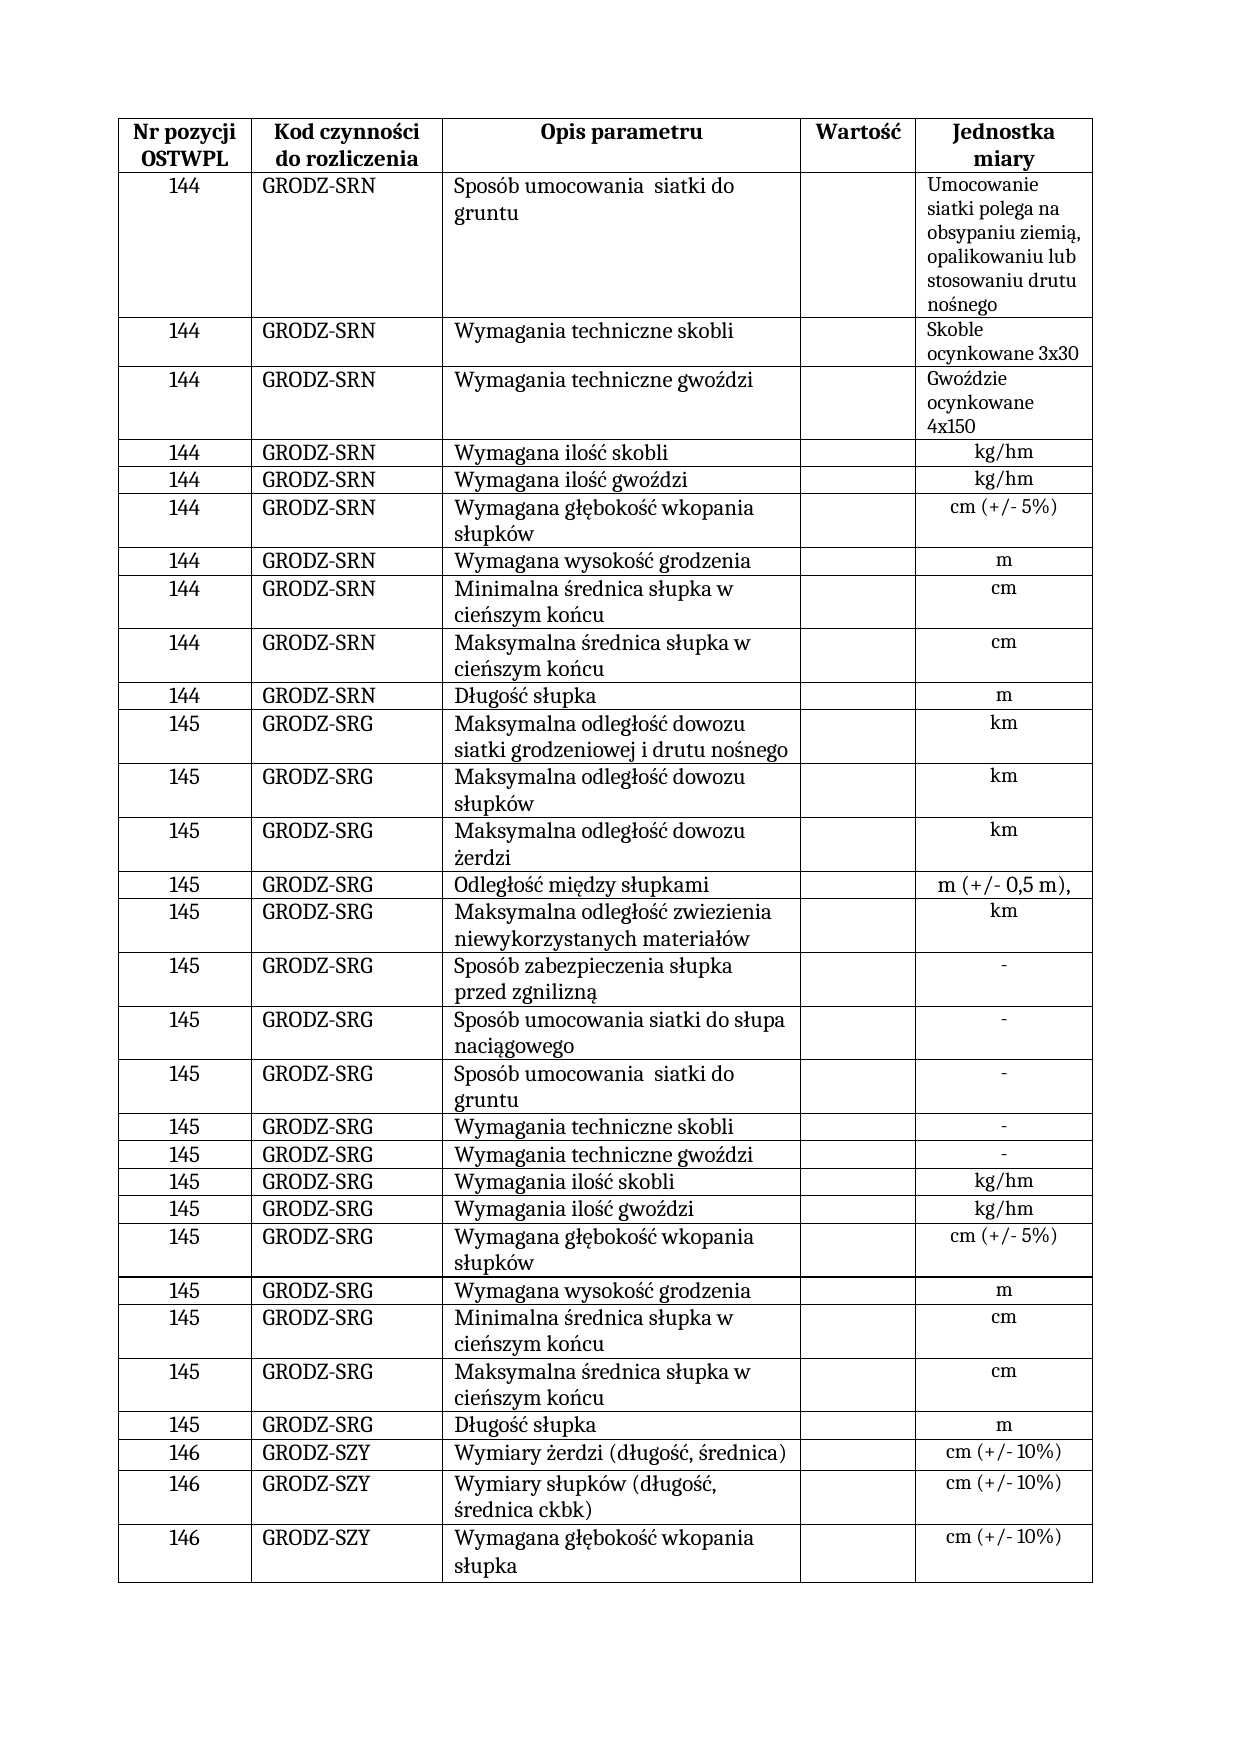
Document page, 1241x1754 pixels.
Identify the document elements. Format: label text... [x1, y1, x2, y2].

table_cell km [916, 818, 1092, 871]
table_cell 145 [119, 710, 251, 763]
table_cell Sposób umocowania siatki do gruntu [443, 173, 800, 317]
table_cell 145 [119, 1224, 251, 1276]
table_cell [801, 173, 915, 317]
table_header Opis parametru [443, 119, 800, 172]
table_cell GRODZ-SZY [252, 1471, 442, 1524]
table_cell 145 [119, 818, 251, 871]
table_cell Odległość między słupkami [443, 872, 800, 898]
table_cell [801, 1440, 915, 1470]
table_cell kg/hm [916, 1196, 1092, 1223]
table_cell [801, 1060, 915, 1113]
table_cell 145 [119, 1114, 251, 1140]
table_cell [801, 1224, 915, 1276]
table_cell 145 [119, 1412, 251, 1439]
table_cell m [916, 683, 1092, 709]
table_cell Minimalna średnica słupka w cieńszym końcu [443, 576, 800, 628]
table_cell GRODZ-SRN [252, 629, 442, 682]
table_cell GRODZ-SRN [252, 467, 442, 493]
table_cell km [916, 764, 1092, 817]
table_cell GRODZ-SRG [252, 899, 442, 952]
table_cell 145 [119, 764, 251, 817]
table_cell Wymagania techniczne gwoździ [443, 1141, 800, 1168]
table_cell Gwoździe ocynkowane 4x150 [916, 367, 1092, 438]
table_cell Wymagania ilość gwoździ [443, 1196, 800, 1223]
table_cell 145 [119, 1007, 251, 1059]
table_header Nr pozycji OSTWPL [119, 119, 251, 172]
table_cell [801, 1412, 915, 1439]
table_cell [801, 548, 915, 574]
table_cell cm [916, 576, 1092, 628]
table_cell - [916, 1141, 1092, 1168]
table_cell Wymagana ilość skobli [443, 440, 800, 466]
table_cell cm [916, 629, 1092, 682]
table_cell [801, 1359, 915, 1411]
table_cell 145 [119, 1196, 251, 1223]
table_cell cm (+/- 5%) [916, 494, 1092, 547]
table_cell km [916, 899, 1092, 952]
table_cell 145 [119, 899, 251, 952]
table_cell - [916, 1007, 1092, 1059]
table_cell 145 [119, 1359, 251, 1411]
table_cell GRODZ-SRG [252, 1060, 442, 1113]
table_cell cm [916, 1305, 1092, 1357]
table_cell Długość słupka [443, 1412, 800, 1439]
table_header Wartość [801, 119, 915, 172]
table_cell cm (+/- 5%) [916, 1224, 1092, 1276]
table_cell GRODZ-SRG [252, 1224, 442, 1276]
table_cell GRODZ-SRN [252, 440, 442, 466]
table_cell [801, 367, 915, 438]
table_cell GRODZ-SRG [252, 1007, 442, 1059]
table_cell Wymagana wysokość grodzenia [443, 1278, 800, 1304]
table_cell Długość słupka [443, 683, 800, 709]
table_cell [801, 494, 915, 547]
table_cell Wymagania ilość skobli [443, 1169, 800, 1195]
table_cell GRODZ-SRG [252, 1359, 442, 1411]
table_cell [801, 899, 915, 952]
table_cell [801, 764, 915, 817]
table_cell [801, 1196, 915, 1223]
table_cell 145 [119, 1141, 251, 1168]
table_cell GRODZ-SRN [252, 173, 442, 317]
table_cell GRODZ-SRG [252, 872, 442, 898]
table_cell Sposób umocowania siatki do słupa naciągowego [443, 1007, 800, 1059]
table_cell cm [916, 1359, 1092, 1411]
table_cell m [916, 1412, 1092, 1439]
table_cell m (+/- 0,5 m), [916, 872, 1092, 898]
table_cell 144 [119, 467, 251, 493]
table_cell 144 [119, 683, 251, 709]
table_header Jednostka miary [916, 119, 1092, 172]
table_cell 144 [119, 367, 251, 438]
table_cell GRODZ-SRN [252, 367, 442, 438]
table_cell - [916, 1060, 1092, 1113]
table_cell Wymagana głębokość wkopania słupków [443, 494, 800, 547]
table_cell 144 [119, 318, 251, 366]
table_cell [801, 1471, 915, 1524]
table_cell 146 [119, 1471, 251, 1524]
table_cell kg/hm [916, 440, 1092, 466]
table_cell GRODZ-SRG [252, 1141, 442, 1168]
table_cell GRODZ-SZY [252, 1440, 442, 1470]
table_cell [801, 440, 915, 466]
table_cell [801, 953, 915, 1006]
table_cell 144 [119, 576, 251, 628]
table_cell Maksymalna odległość zwiezienia niewykorzystanych materiałów [443, 899, 800, 952]
table_cell Wymagania techniczne skobli [443, 1114, 800, 1140]
table_cell Wymagania techniczne skobli [443, 318, 800, 366]
table_cell GRODZ-SRN [252, 683, 442, 709]
table_cell 145 [119, 953, 251, 1006]
table_cell 144 [119, 629, 251, 682]
table_cell Maksymalna odległość dowozu słupków [443, 764, 800, 817]
table_cell [801, 710, 915, 763]
table_cell [801, 629, 915, 682]
table_cell - [916, 953, 1092, 1006]
table_cell Maksymalna średnica słupka w cieńszym końcu [443, 629, 800, 682]
table_cell 144 [119, 173, 251, 317]
table_cell Maksymalna średnica słupka w cieńszym końcu [443, 1359, 800, 1411]
table_cell Wymagana wysokość grodzenia [443, 548, 800, 574]
table_cell GRODZ-SRG [252, 710, 442, 763]
table_cell 145 [119, 1305, 251, 1357]
table_cell 144 [119, 440, 251, 466]
table_cell GRODZ-SRG [252, 1196, 442, 1223]
table_cell [801, 1169, 915, 1195]
table_cell [801, 818, 915, 871]
table_cell km [916, 710, 1092, 763]
table_cell m [916, 548, 1092, 574]
table_cell [801, 1007, 915, 1059]
table_cell [801, 1525, 915, 1582]
table_cell cm (+/- 10%) [916, 1471, 1092, 1524]
table_cell GRODZ-SRN [252, 494, 442, 547]
table_cell GRODZ-SRG [252, 1278, 442, 1304]
table_cell Wymagana głębokość wkopania słupka [443, 1525, 800, 1582]
table_cell Wymiary żerdzi (długość, średnica) [443, 1440, 800, 1470]
table_cell Sposób umocowania siatki do gruntu [443, 1060, 800, 1113]
table_cell GRODZ-SRN [252, 548, 442, 574]
table_cell GRODZ-SRG [252, 764, 442, 817]
table_cell 146 [119, 1440, 251, 1470]
table_cell [801, 576, 915, 628]
table_cell GRODZ-SZY [252, 1525, 442, 1582]
table_cell Wymagania techniczne gwoździ [443, 367, 800, 438]
table_cell cm (+/- 10%) [916, 1440, 1092, 1470]
table_cell 146 [119, 1525, 251, 1582]
table_cell GRODZ-SRG [252, 818, 442, 871]
table_cell GRODZ-SRN [252, 576, 442, 628]
table_cell Maksymalna odległość dowozu siatki grodzeniowej i drutu nośnego [443, 710, 800, 763]
table_cell 145 [119, 872, 251, 898]
table_cell [801, 467, 915, 493]
table_cell kg/hm [916, 1169, 1092, 1195]
table_cell [801, 1141, 915, 1168]
table_cell m [916, 1278, 1092, 1304]
table_cell - [916, 1114, 1092, 1140]
table_cell [801, 872, 915, 898]
table_cell GRODZ-SRG [252, 1114, 442, 1140]
table_cell [801, 1305, 915, 1357]
table_cell Sposób zabezpieczenia słupka przed zgnilizną [443, 953, 800, 1006]
table_cell Wymagana głębokość wkopania słupków [443, 1224, 800, 1276]
table_cell [801, 1278, 915, 1304]
table_cell 145 [119, 1060, 251, 1113]
table_cell 144 [119, 548, 251, 574]
table_cell GRODZ-SRN [252, 318, 442, 366]
table_cell [801, 683, 915, 709]
table_cell GRODZ-SRG [252, 1412, 442, 1439]
table_cell 145 [119, 1169, 251, 1195]
table_cell Umocowanie siatki polega na obsypaniu ziemią, opalikowaniu lub stosowaniu drutu nośnego [916, 173, 1092, 317]
table_cell [801, 318, 915, 366]
table_cell Wymiary słupków (długość, średnica ckbk) [443, 1471, 800, 1524]
table_cell cm (+/- 10%) [916, 1525, 1092, 1582]
table_cell 145 [119, 1278, 251, 1304]
table_cell [801, 1114, 915, 1140]
table_cell GRODZ-SRG [252, 953, 442, 1006]
table_cell 144 [119, 494, 251, 547]
table_header Kod czynności do rozliczenia [252, 119, 442, 172]
table_cell kg/hm [916, 467, 1092, 493]
table_cell Minimalna średnica słupka w cieńszym końcu [443, 1305, 800, 1357]
table_cell Skoble ocynkowane 3x30 [916, 318, 1092, 366]
table_cell GRODZ-SRG [252, 1169, 442, 1195]
table_cell Wymagana ilość gwoździ [443, 467, 800, 493]
table_cell Maksymalna odległość dowozu żerdzi [443, 818, 800, 871]
table_cell GRODZ-SRG [252, 1305, 442, 1357]
